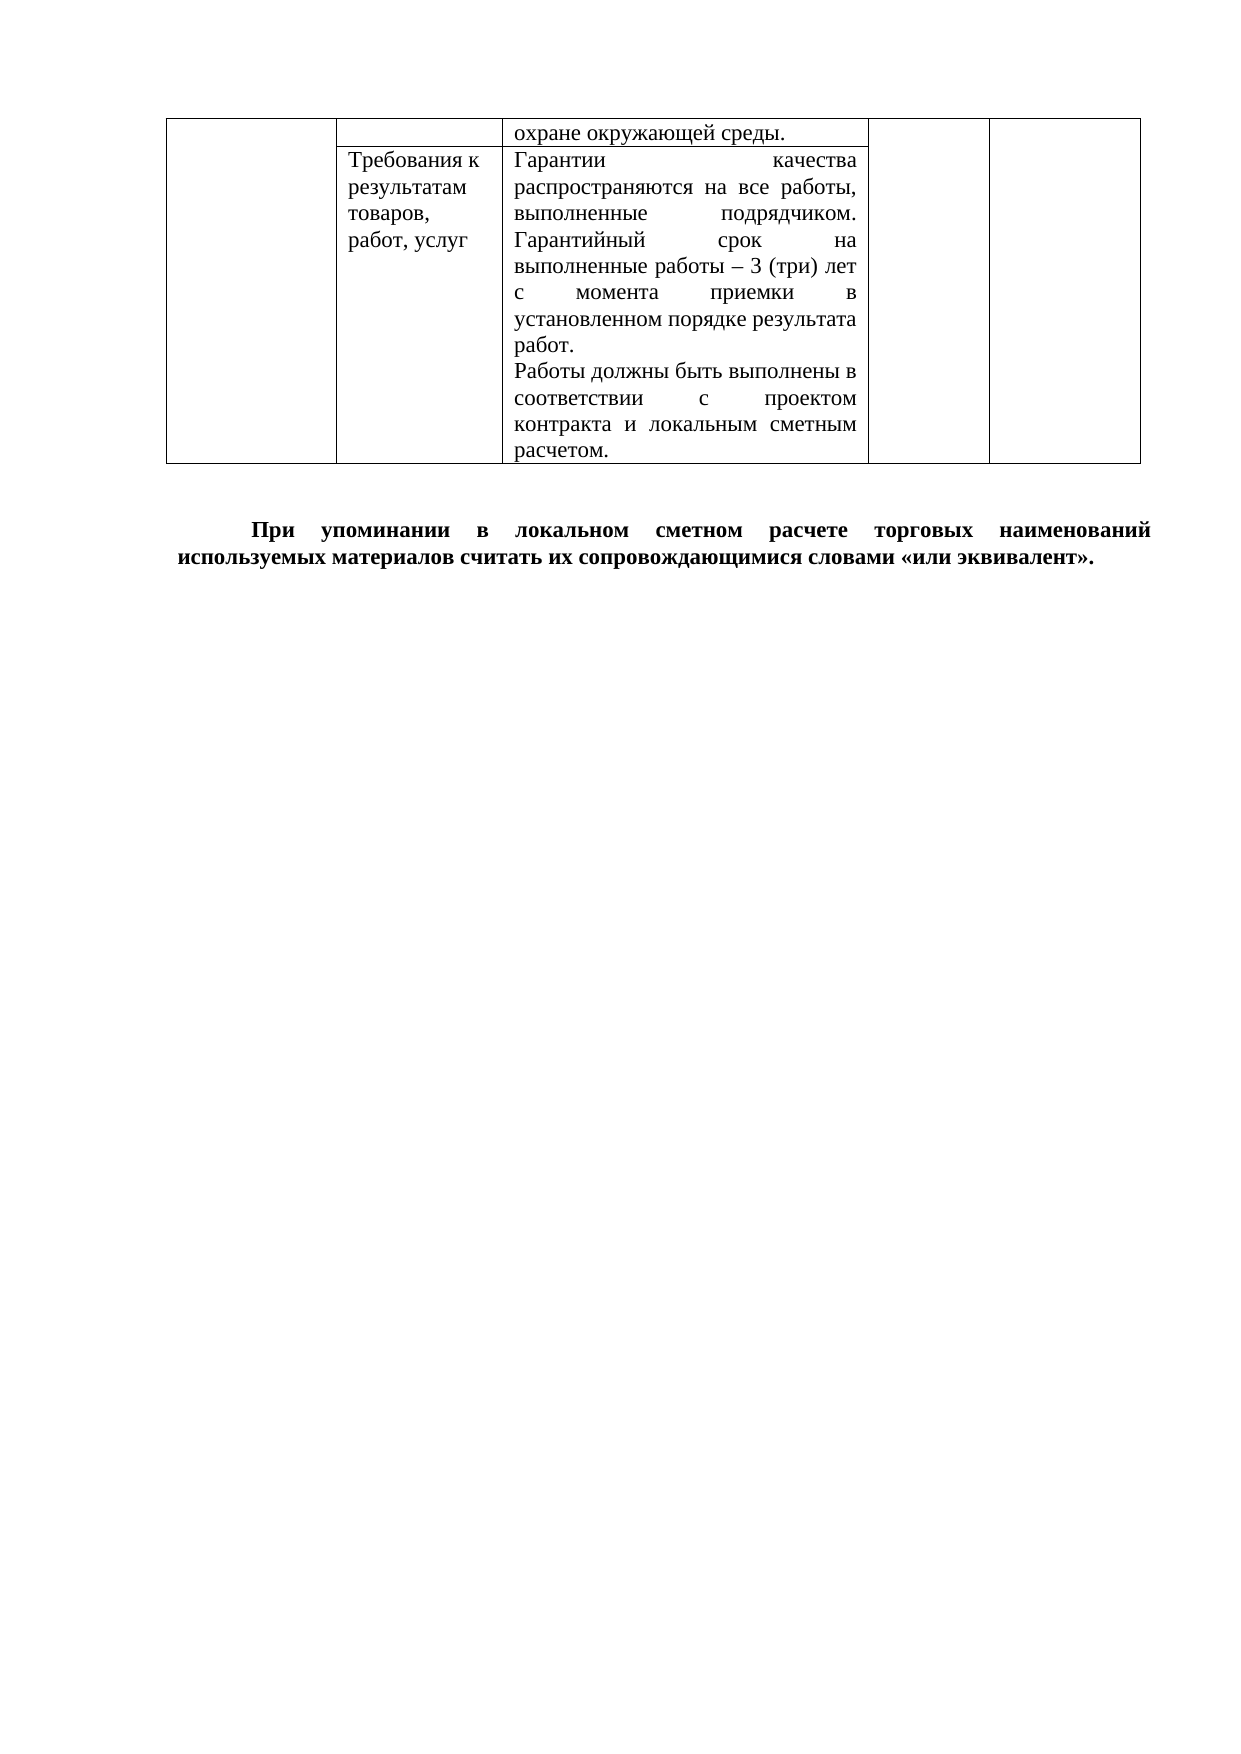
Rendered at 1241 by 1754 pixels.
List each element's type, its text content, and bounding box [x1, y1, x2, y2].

table_cell Гарантии качества распространяются на все работы, выполненные подрядчиком. Гарантийный срок на выполненные работы – 3 (три) лет с момента приемки в установленном порядке результата работ. Работы должны быть выполнены в соответствии с проектом контракта и локальным сметным расчетом. [503, 147, 868, 463]
text При упоминании в локальном сметном расчете торговых наименований используемых материалов считать их сопровождающимися словами «или эквивалент». [177, 517, 1152, 569]
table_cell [337, 119, 502, 146]
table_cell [503, 119, 868, 146]
table_cell Требования к результатам товаров, работ, услуг [337, 147, 502, 463]
